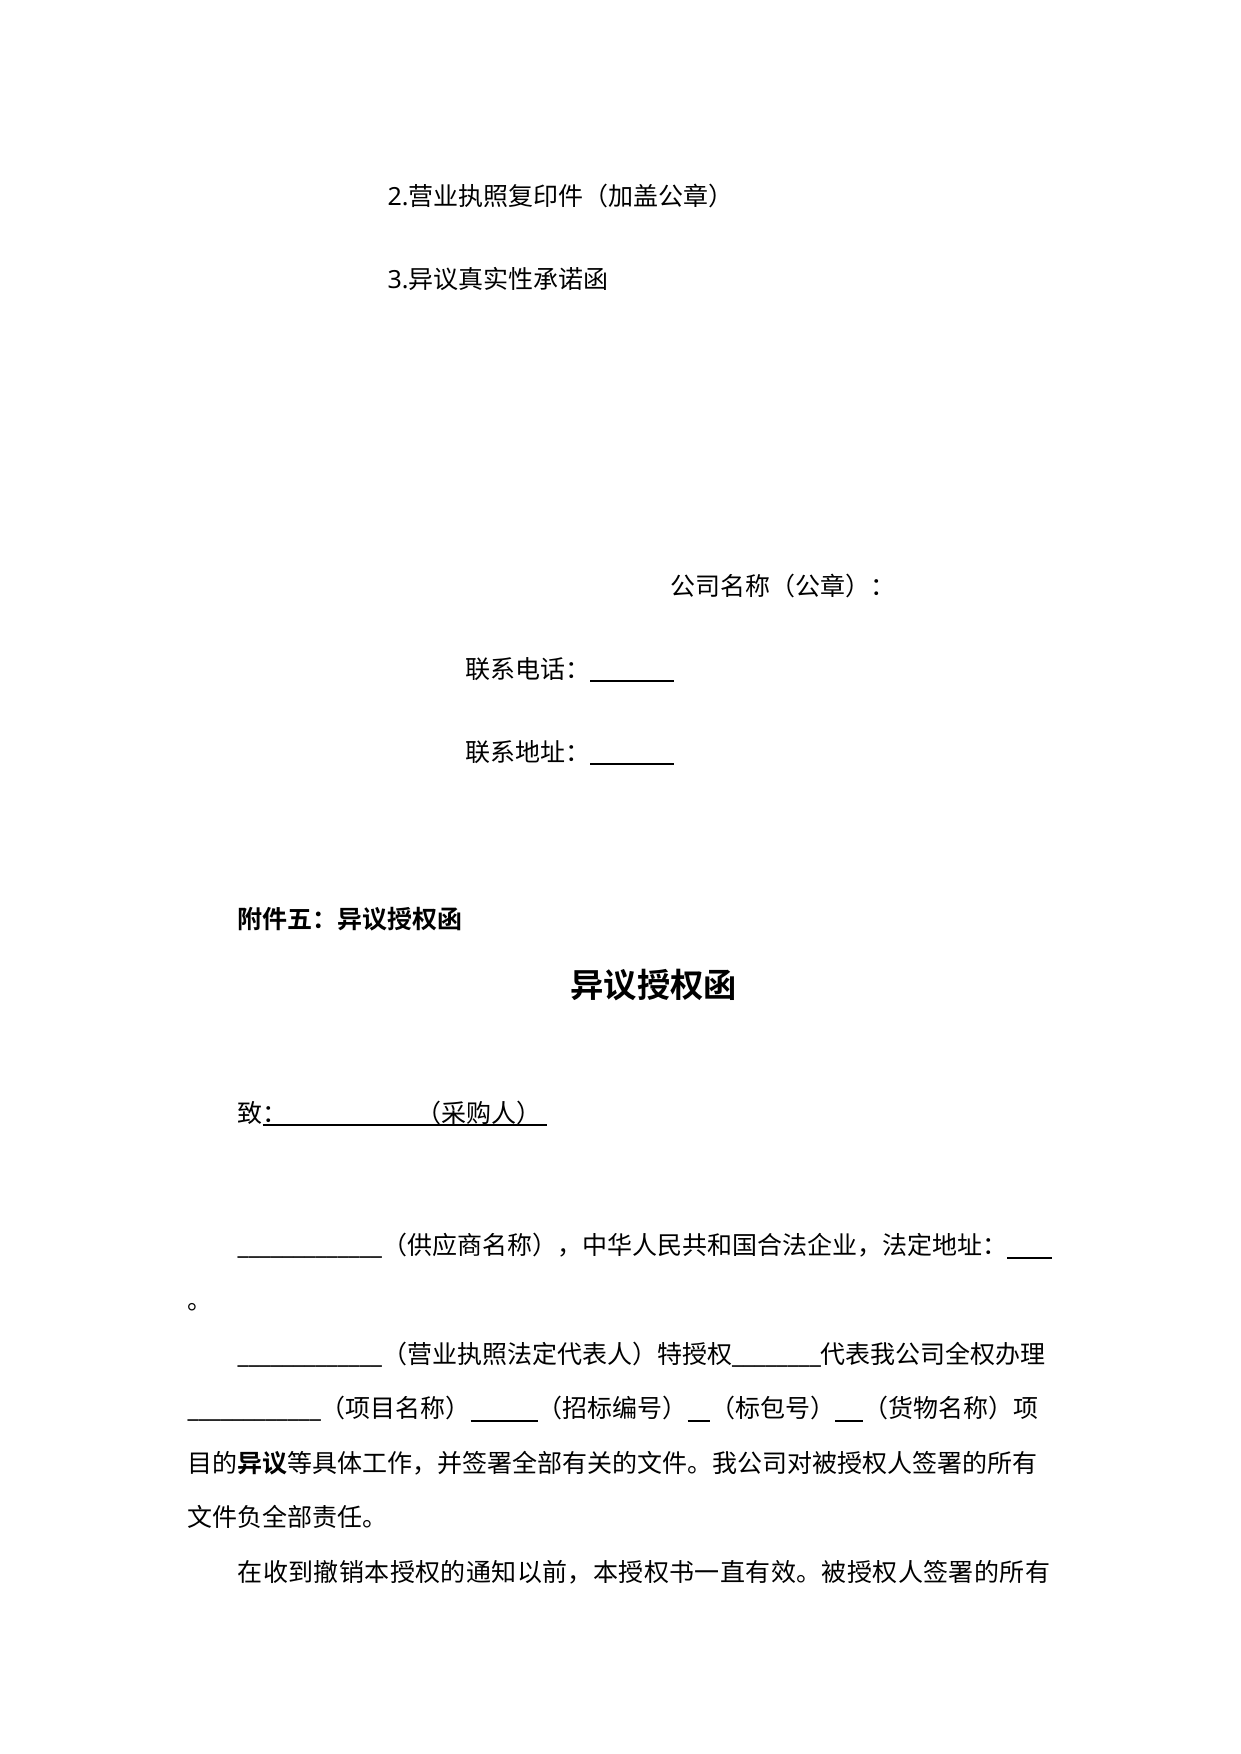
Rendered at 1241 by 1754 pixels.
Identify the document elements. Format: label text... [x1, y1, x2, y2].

text 附件五：异议授权函 [187, 885, 1053, 950]
text 致： （采购人） [187, 1079, 1053, 1144]
text 2.营业执照复印件（加盖公章） [187, 162, 1053, 227]
text 公司名称（公章）： [187, 552, 953, 617]
text _____________（供应商名称），中华人民共和国合法企业，法定地址： 。 [187, 1226, 1053, 1316]
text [187, 1552, 1053, 1588]
text 异议授权函 [187, 950, 1053, 1015]
text 3.异议真实性承诺函 [187, 245, 1053, 310]
text 联系地址： [187, 718, 1053, 783]
text 联系电话： [187, 635, 1053, 700]
text _____________（营业执照法定代表人）特授权________代表我公司全权办理____________（项目名称） （招标编号） （标包号） （货物名称）项目的异议等具体工作，并签署全部有关的文件。我公司对被授权人签署的所有文件负全部责任。 [187, 1334, 1053, 1534]
